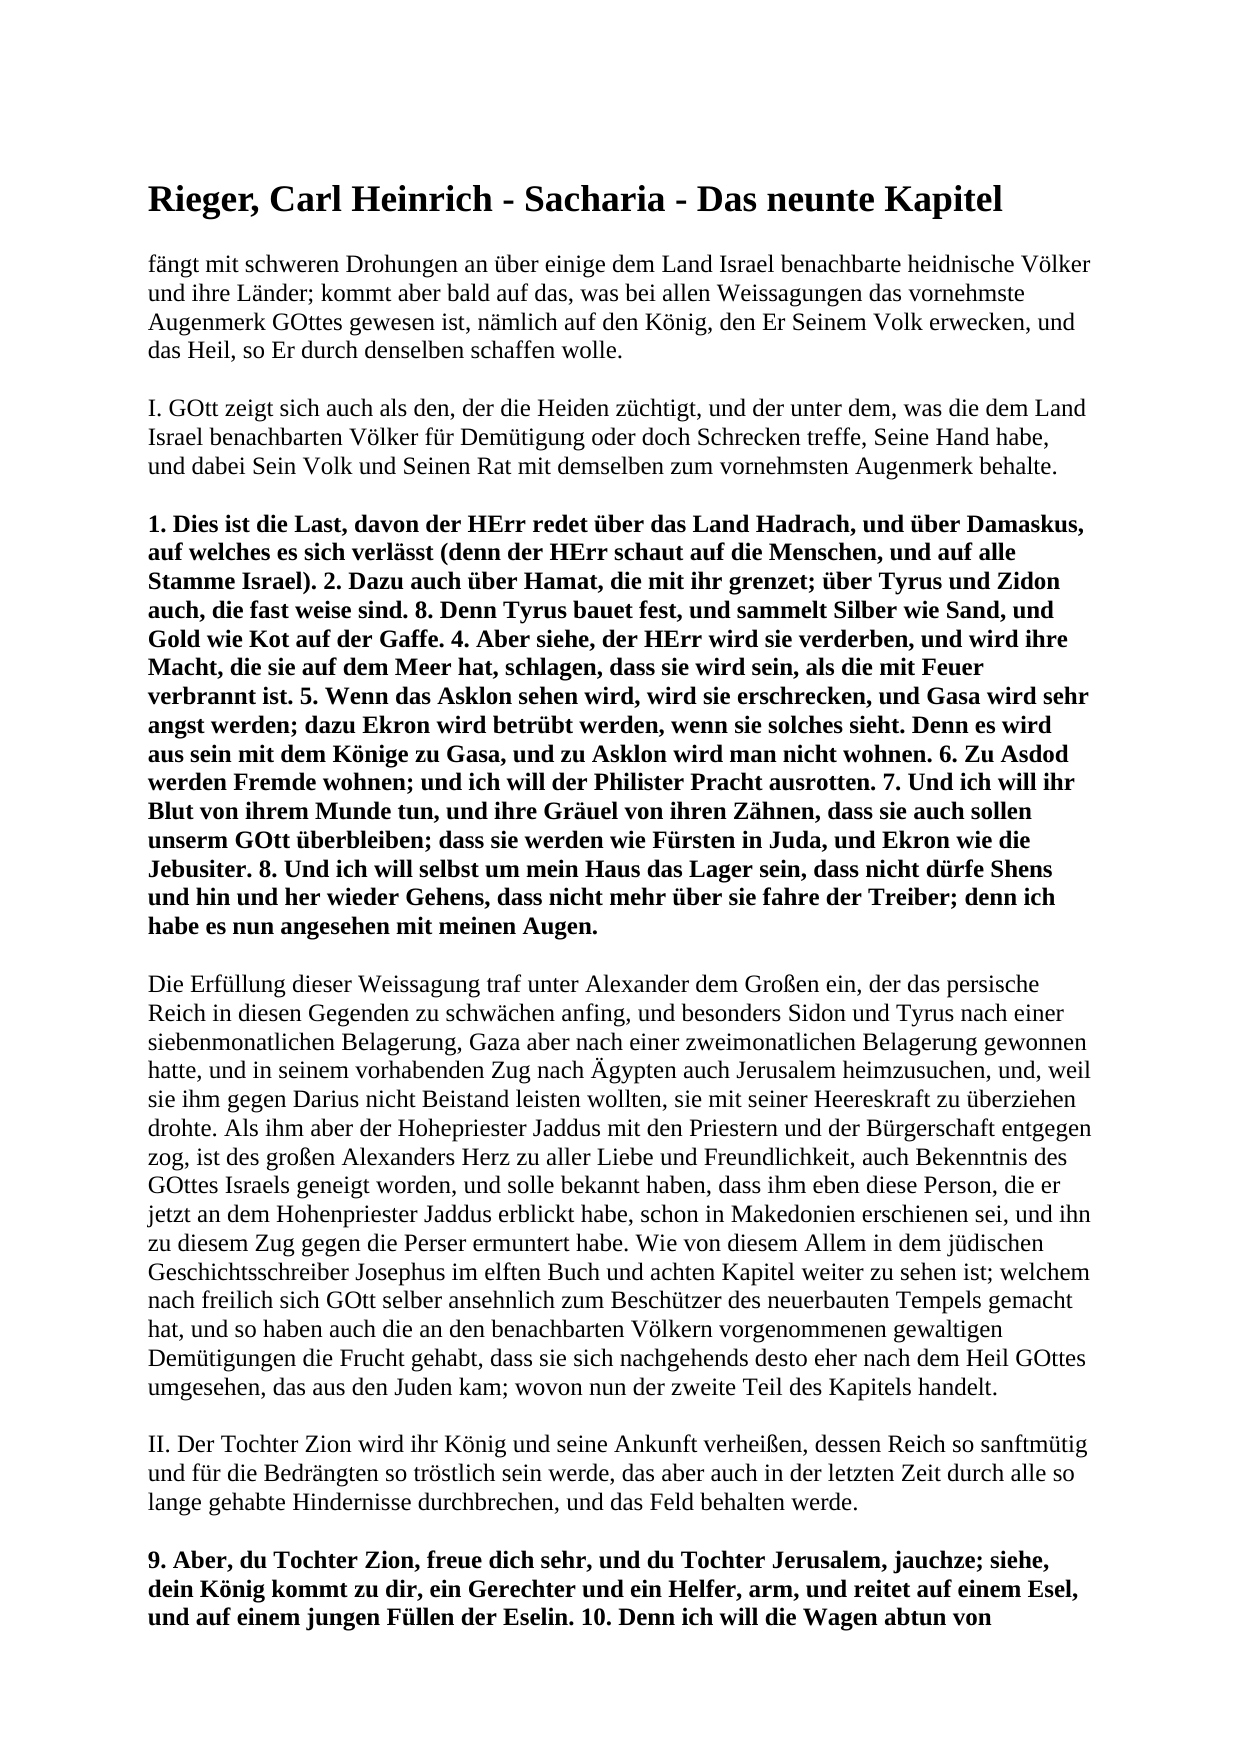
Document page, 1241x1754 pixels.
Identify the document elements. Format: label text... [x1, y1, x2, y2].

text II. Der Tochter Zion wird ihr König und seine Ankunft verheißen, dessen Reich so sanftmütig und für die Bedrängten so tröstlich sein werde, das aber auch in der letzten Zeit durch alle so lange gehabte Hindernisse durchbrechen, und das Feld behalten werde. [148, 1429, 1093, 1516]
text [148, 1545, 1093, 1631]
text fängt mit schweren Drohungen an über einige dem Land Israel benachbarte heidnische Völker und ihre Länder; kommt aber bald auf das, was bei allen Weissagungen das vornehmste Augenmerk GOttes gewesen ist, nämlich auf den König, den Er Seinem Volk erwecken, und das Heil, so Er durch denselben schaffen wolle. [148, 249, 1093, 364]
text I. GOtt zeigt sich auch als den, der die Heiden züchtigt, und der unter dem, was die dem Land Israel benachbarten Völker für Demütigung oder doch Schrecken treffe, Seine Hand habe, und dabei Sein Volk und Seinen Rat mit demselben zum vornehmsten Augenmerk behalte. [148, 393, 1093, 479]
text 1. Dies ist die Last, davon der HErr redet über das Land Hadrach, und über Damaskus, auf welches es sich verlässt (denn der HErr schaut auf die Menschen, und auf alle Stamme Israel). 2. Dazu auch über Hamat, die mit ihr grenzet; über Tyrus und Zidon auch, die fast weise sind. 8. Denn Tyrus bauet fest, und sammelt Silber wie Sand, und Gold wie Kot auf der Gaffe. 4. Aber siehe, der HErr wird sie verderben, und wird ihre Macht, die sie auf dem Meer hat, schlagen, dass sie wird sein, als die mit Feuer verbrannt ist. 5. Wenn das Asklon sehen wird, wird sie erschrecken, und Gasa wird sehr angst werden; dazu Ekron wird betrübt werden, wenn sie solches sieht. Denn es wird aus sein mit dem Könige zu Gasa, und zu Asklon wird man nicht wohnen. 6. Zu Asdod werden Fremde wohnen; und ich will der Philister Pracht ausrotten. 7. Und ich will ihr Blut von ihrem Munde tun, und ihre Gräuel von ihren Zähnen, dass sie auch sollen unserm GOtt überbleiben; dass sie werden wie Fürsten in Juda, und Ekron wie die Jebusiter. 8. Und ich will selbst um mein Haus das Lager sein, dass nicht dürfe Shens und hin und her wieder Gehens, dass nicht mehr über sie fahre der Treiber; denn ich habe es nun angesehen mit meinen Augen. [148, 509, 1093, 940]
subtitle Rieger, Carl Heinrich - Sacharia - Das neunte Kapitel [148, 177, 1093, 220]
text Die Erfüllung dieser Weissagung traf unter Alexander dem Großen ein, der das persische Reich in diesen Gegenden zu schwächen anfing, und besonders Sidon und Tyrus nach einer siebenmonatlichen Belagerung, Gaza aber nach einer zweimonatlichen Belagerung gewonnen hatte, und in seinem vorhabenden Zug nach Ägypten auch Jerusalem heimzusuchen, und, weil sie ihm gegen Darius nicht Beistand leisten wollten, sie mit seiner Heereskraft zu überziehen drohte. Als ihm aber der Hohepriester Jaddus mit den Priestern und der Bürgerschaft entgegen zog, ist des großen Alexanders Herz zu aller Liebe und Freundlichkeit, auch Bekenntnis des GOttes Israels geneigt worden, und solle bekannt haben, dass ihm eben diese Person, die er jetzt an dem Hohenpriester Jaddus erblickt habe, schon in Makedonien erschienen sei, und ihn zu diesem Zug gegen die Perser ermuntert habe. Wie von diesem Allem in dem jüdischen Geschichtsschreiber Josephus im elften Buch und achten Kapitel weiter zu sehen ist; welchem nach freilich sich GOtt selber ansehnlich zum Beschützer des neuerbauten Tempels gemacht hat, und so haben auch die an den benachbarten Völkern vorgenommenen gewaltigen Demütigungen die Frucht gehabt, dass sie sich nachgehends desto eher nach dem Heil GOttes umgesehen, das aus den Juden kam; wovon nun der zweite Teil des Kapitels handelt. [148, 969, 1093, 1400]
